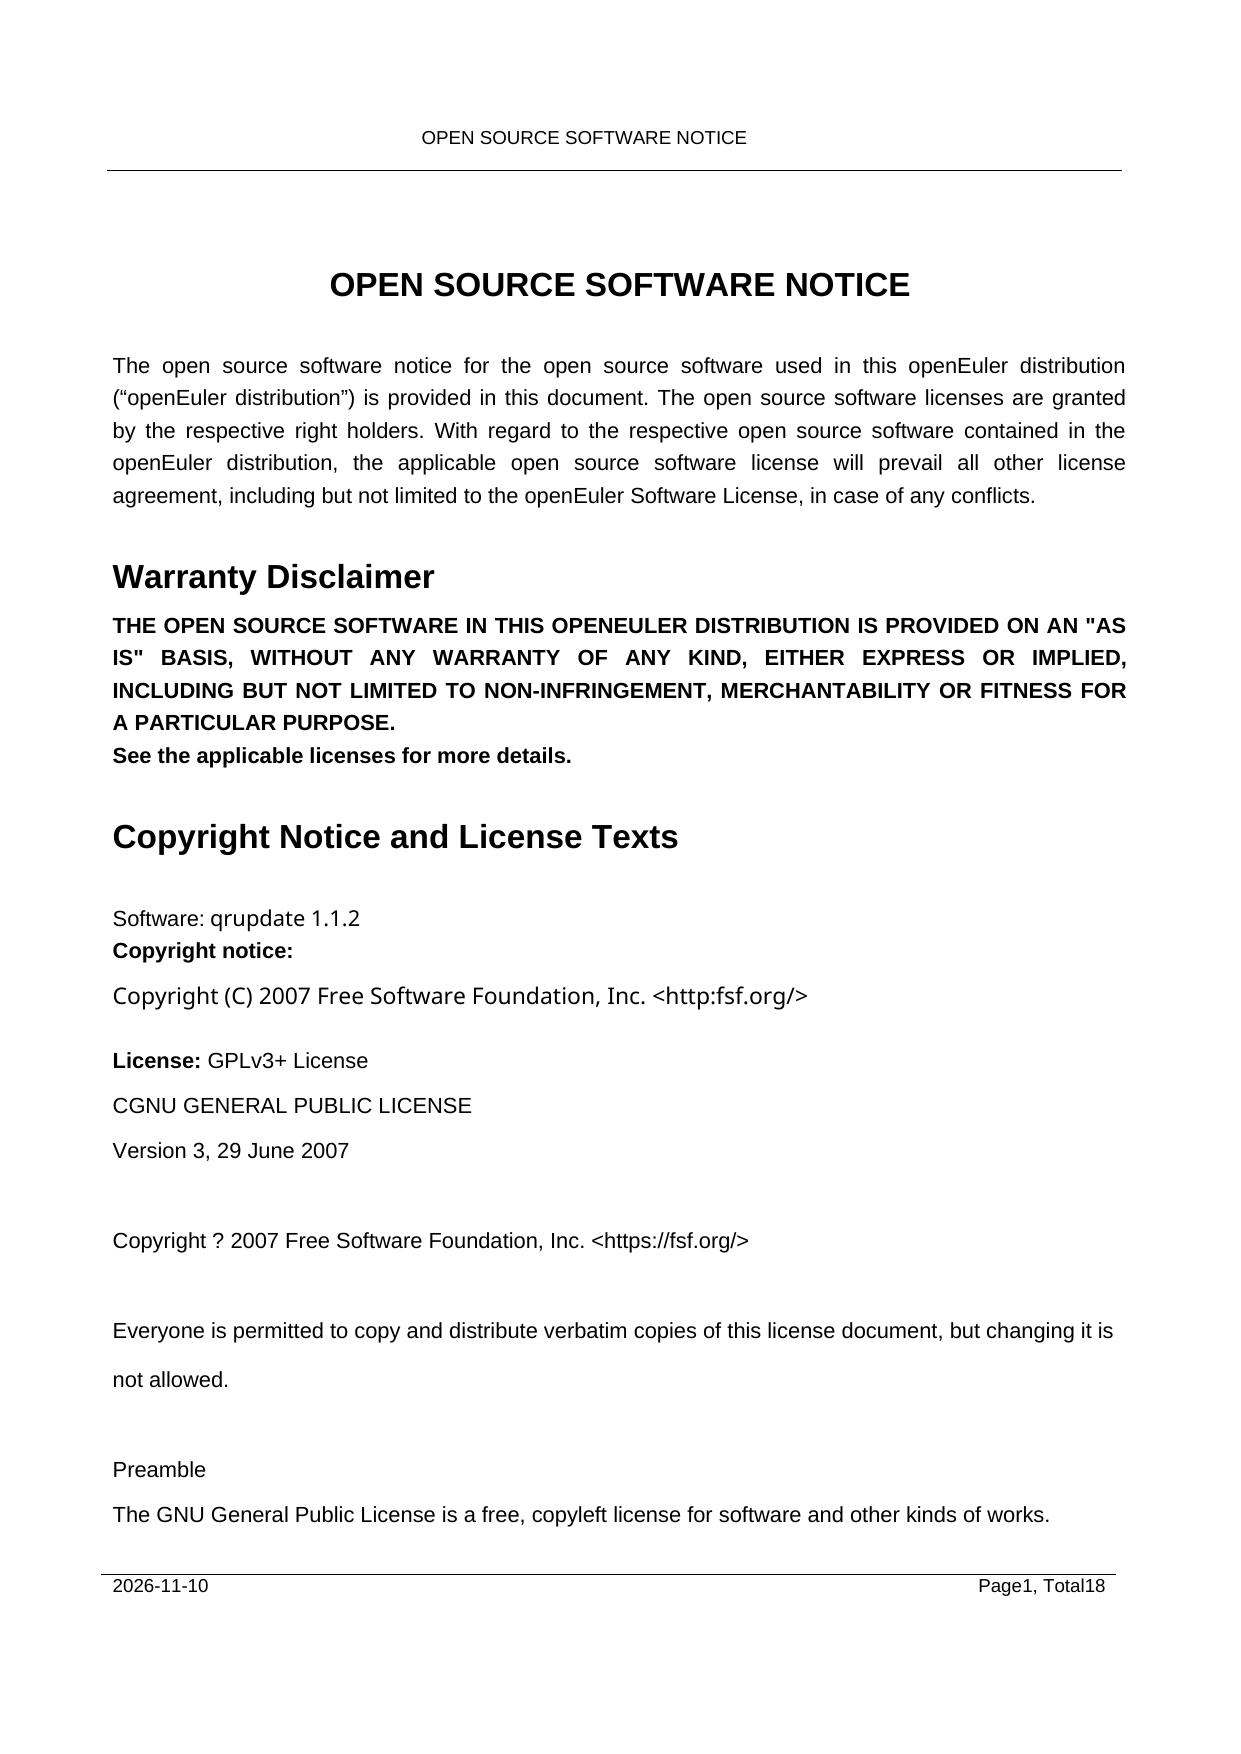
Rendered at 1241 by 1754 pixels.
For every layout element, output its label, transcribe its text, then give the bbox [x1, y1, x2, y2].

text Version 3, 29 June 2007 [112, 1134, 1128, 1167]
text Copyright (C) 2007 Free Software Foundation, Inc. <http:fsf.org/> [112, 979, 1128, 1012]
text THE OPEN SOURCE SOFTWARE IN THIS OPENEULER DISTRIBUTION IS PROVIDED ON AN "AS IS" BASIS, WITHOUT ANY WARRANTY OF ANY KIND, EITHER EXPRESS OR IMPLIED, INCLUDING BUT NOT LIMITED TO NON-INFRINGEMENT, MERCHANTABILITY OR FITNESS FOR A PARTICULAR PURPOSE. See the applicable licenses for more details. [112, 609, 1128, 771]
text OPEN SOURCE SOFTWARE NOTICE [112, 251, 1128, 316]
text Copyright ? 2007 Free Software Foundation, Inc. <https://fsf.org/> [112, 1224, 1128, 1257]
text CGNU GENERAL PUBLIC LICENSE [112, 1089, 1128, 1122]
text Copyright Notice and License Texts [112, 804, 1128, 869]
text The open source software notice for the open source software used in this openEuler distribution (“openEuler distribution”) is provided in this document. The open source software licenses are granted by the respective right holders. With regard to the respective open source software contained in the openEuler distribution, the applicable open source software license will prevail all other license agreement, including but not limited to the openEuler Software License, in case of any conflicts. [112, 349, 1128, 511]
text License: GPLv3+ License [112, 1044, 1128, 1077]
text Everyone is permitted to copy and distribute verbatim copies of this license document, but changing it is not allowed. [112, 1315, 1128, 1396]
text Software: qrupdate 1.1.2 [112, 901, 1128, 934]
text The GNU General Public License is a free, copyleft license for software and other kinds of works. [112, 1499, 1128, 1531]
text Copyright notice: [112, 934, 1128, 966]
text Warranty Disclaimer [112, 544, 1128, 609]
text Preamble [112, 1454, 1128, 1486]
